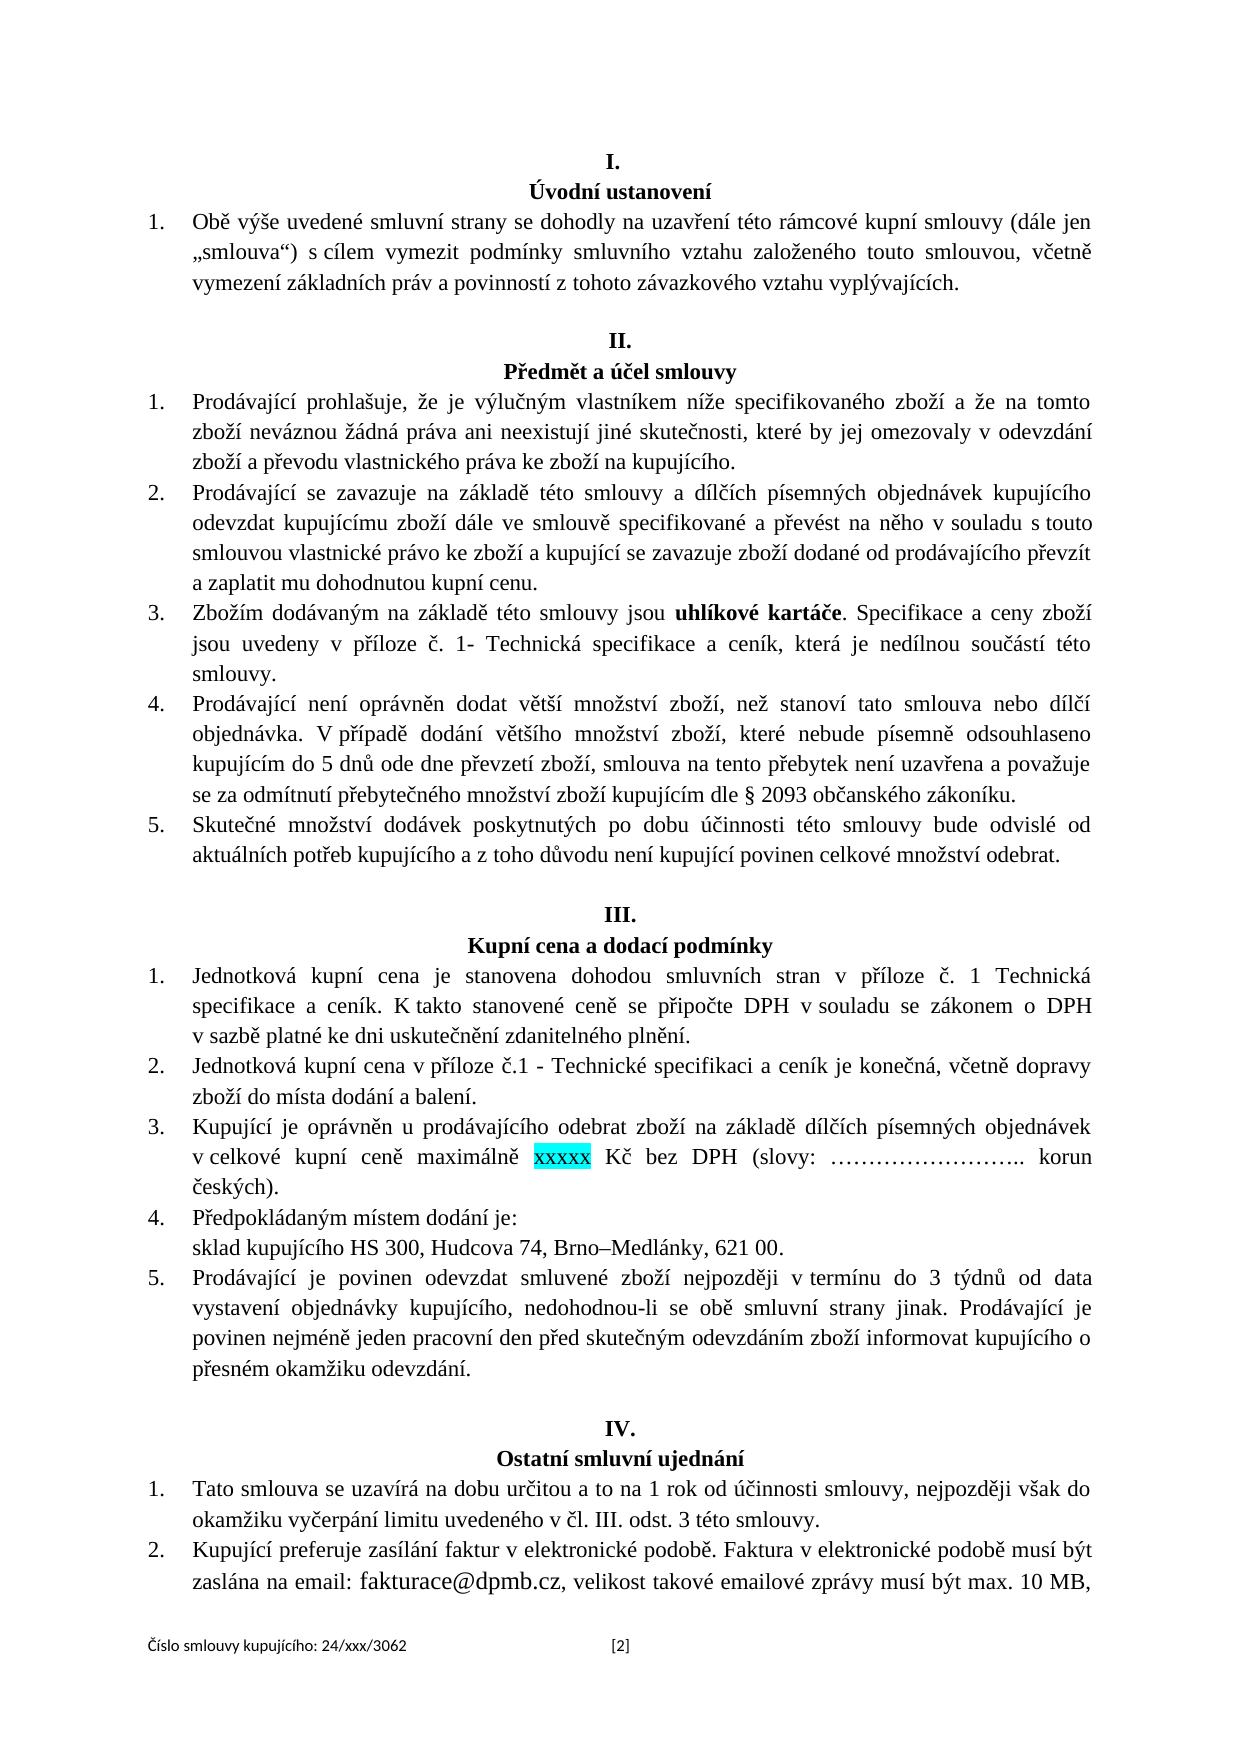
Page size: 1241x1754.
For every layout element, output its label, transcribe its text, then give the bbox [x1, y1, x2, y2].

text Kupní cena a dodací podmínky [148, 932, 1092, 958]
list Prodávající není oprávněn dodat větší množství zboží, než stanoví tato smlouva nebo dílčí objednávka. V případě dodání většího množství zboží, které nebude písemně odsouhlaseno kupujícím do 5 dnů ode dne převzetí zboží, smlouva na tento přebytek není uzavřena a považuje se za odmítnutí přebytečného množství zboží kupujícím dle § 2093 občanského zákoníku. [148, 690, 1092, 807]
list Prodávající prohlašuje, že je výlučným vlastníkem níže specifikovaného zboží a že na tomto zboží neváznou žádná práva ani neexistují jiné skutečnosti, které by jej omezovaly v odevzdání zboží a převodu vlastnického práva ke zboží na kupujícího. [148, 388, 1092, 475]
text Úvodní ustanovení [148, 178, 1092, 204]
list Kupující je oprávněn u prodávajícího odebrat zboží na základě dílčích písemných objednávek v celkové kupní ceně maximálně xxxxx Kč bez DPH (slovy: …………………….. korun českých). [148, 1113, 1092, 1200]
list Jednotková kupní cena v příloze č.1 - Technické specifikaci a ceník je konečná, včetně dopravy zboží do místa dodání a balení. [148, 1052, 1092, 1109]
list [148, 1536, 1092, 1595]
list Skutečné množství dodávek poskytnutých po dobu účinnosti této smlouvy bude odvislé od aktuálních potřeb kupujícího a z toho důvodu není kupující povinen celkové množství odebrat. [148, 811, 1092, 867]
list Prodávající se zavazuje na základě této smlouvy a dílčích písemných objednávek kupujícího odevzdat kupujícímu zboží dále ve smlouvě specifikované a převést na něho v souladu s touto smlouvou vlastnické právo ke zboží a kupující se zavazuje zboží dodané od prodávajícího převzít a zaplatit mu dohodnutou kupní cenu. [148, 478, 1092, 596]
list Tato smlouva se uzavírá na dobu určitou a to na 1 rok od účinnosti smlouvy, nejpozději však do okamžiku vyčerpání limitu uvedeného v čl. III. odst. 3 této smlouvy. [148, 1475, 1092, 1532]
text Předmět a účel smlouvy [148, 358, 1092, 384]
text II. [148, 327, 1092, 354]
list Prodávající je povinen odevzdat smluvené zboží nejpozději v termínu do 3 týdnů od data vystavení objednávky kupujícího, nedohodnou-li se obě smluvní strany jinak. Prodávající je povinen nejméně jeden pracovní den před skutečným odevzdáním zboží informovat kupujícího o přesném okamžiku odevzdání. [148, 1264, 1092, 1381]
text IV. [148, 1415, 1092, 1441]
list Zbožím dodávaným na základě této smlouvy jsou uhlíkové kartáče. Specifikace a ceny zboží jsou uvedeny v příloze č. 1- Technická specifikace a ceník, která je nedílnou součástí této smlouvy. [148, 599, 1092, 686]
list Jednotková kupní cena je stanovena dohodou smluvních stran v příloze č. 1 Technická specifikace a ceník. K takto stanovené ceně se připočte DPH v souladu se zákonem o DPH v sazbě platné ke dni uskutečnění zdanitelného plnění. [148, 962, 1092, 1049]
list Obě výše uvedené smluvní strany se dohodly na uzavření této rámcové kupní smlouvy (dále jen „smlouva“) s cílem vymezit podmínky smluvního vztahu založeného touto smlouvou, včetně vymezení základních práv a povinností z tohoto závazkového vztahu vyplývajících. [148, 208, 1092, 295]
list Předpokládaným místem dodání je: [148, 1203, 1092, 1230]
text III. [148, 901, 1092, 928]
list sklad kupujícího HS 300, Hudcova 74, Brno–Medlánky, 621 00. [192, 1234, 1092, 1260]
text Ostatní smluvní ujednání [148, 1445, 1092, 1472]
